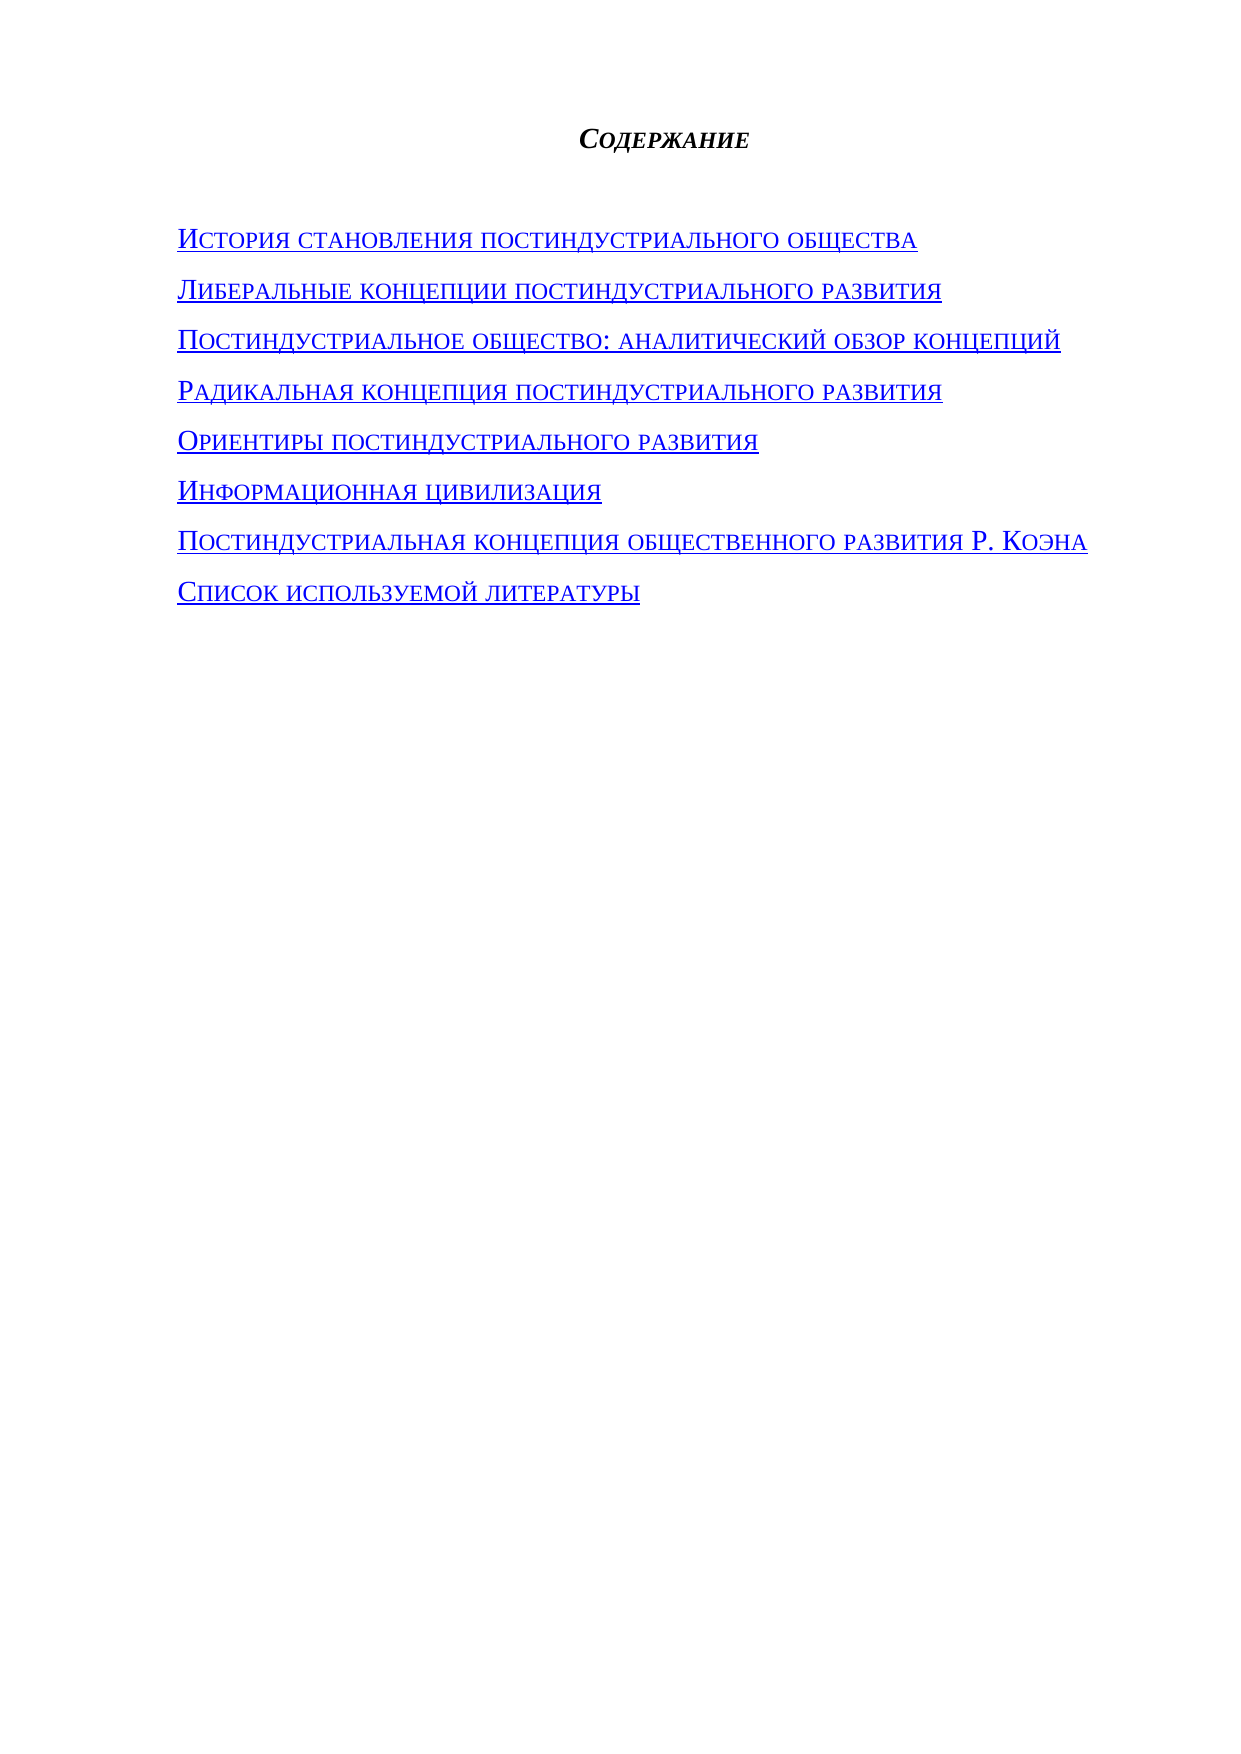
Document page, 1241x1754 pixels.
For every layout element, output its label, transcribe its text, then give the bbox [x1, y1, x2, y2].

text Либеральные концепции постиндустриального развития [177, 272, 1152, 306]
text Ориентиры постиндустриального развития [177, 423, 1152, 456]
text Содержание [177, 121, 1152, 154]
text Радикальная концепция постиндустриального развития [177, 373, 1152, 406]
text Постиндустриальное общество: аналитический обзор концепций [177, 322, 1152, 356]
text Список используемой литературы [177, 574, 1152, 607]
text Информационная цивилизация [177, 473, 1152, 507]
text История становления постиндустриального общества [177, 222, 1152, 255]
text Постиндустриальная концепция общественного развития Р. Коэна [177, 523, 1152, 557]
